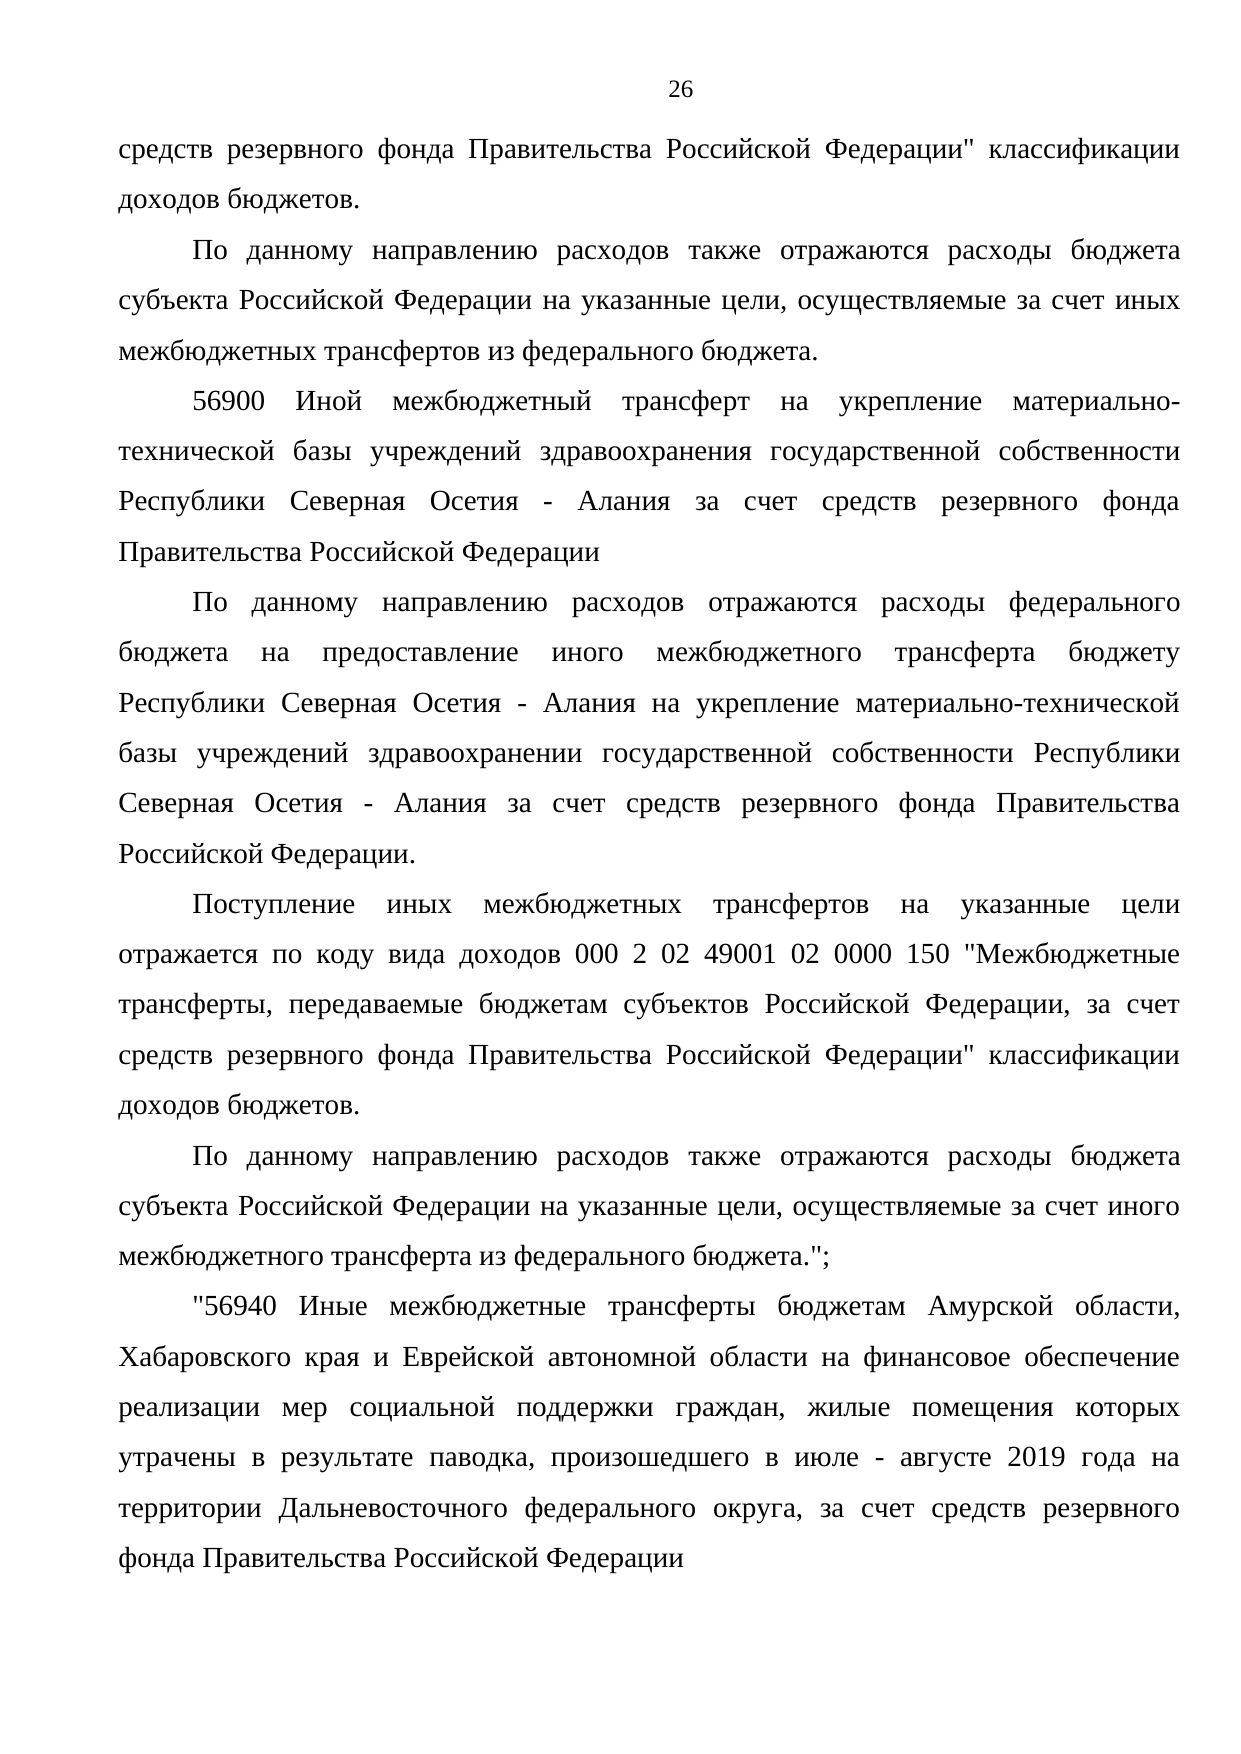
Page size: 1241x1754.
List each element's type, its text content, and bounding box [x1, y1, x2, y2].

text По данному направлению расходов также отражаются расходы бюджета субъекта Российской Федерации на указанные цели, осуществляемые за счет иных межбюджетных трансфертов из федерального бюджета. [118, 232, 1181, 366]
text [118, 131, 1181, 215]
text По данному направлению расходов также отражаются расходы бюджета субъекта Российской Федерации на указанные цели, осуществляемые за счет иного межбюджетного трансферта из федерального бюджета."; [118, 1138, 1181, 1272]
text "56940 Иные межбюджетные трансферты бюджетам Амурской области, Хабаровского края и Еврейской автономной области на финансовое обеспечение реализации мер социальной поддержки граждан, жилые помещения которых утрачены в результате паводка, произошедшего в июле - августе 2019 года на территории Дальневосточного федерального округа, за счет средств резервного фонда Правительства Российской Федерации [118, 1288, 1181, 1574]
text По данному направлению расходов отражаются расходы федерального бюджета на предоставление иного межбюджетного трансферта бюджету Республики Северная Осетия - Алания на укрепление материально-технической базы учреждений здравоохранении государственной собственности Республики Северная Осетия - Алания за счет средств резервного фонда Правительства Российской Федерации. [118, 584, 1181, 869]
text 56900 Иной межбюджетный трансферт на укрепление материально-технической базы учреждений здравоохранения государственной собственности Республики Северная Осетия - Алания за счет средств резервного фонда Правительства Российской Федерации [118, 383, 1181, 567]
